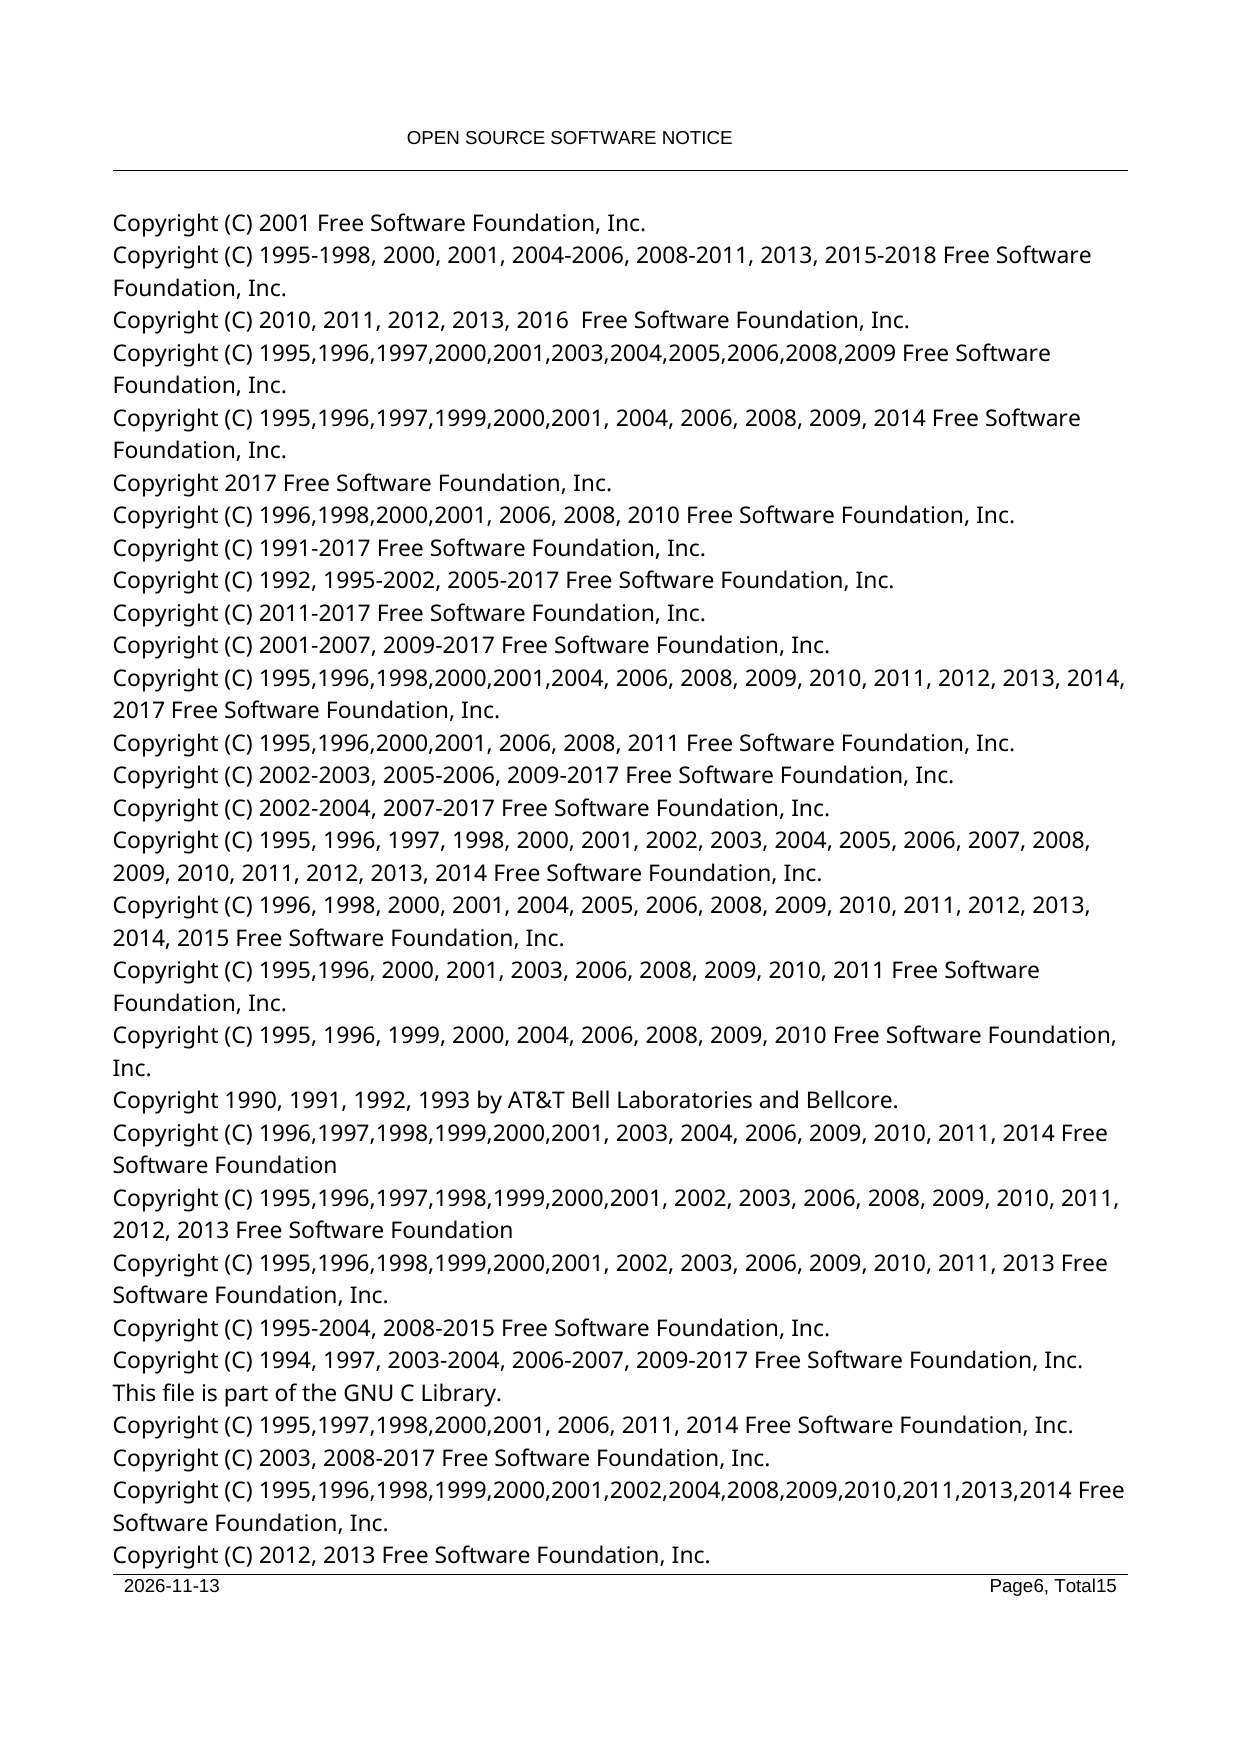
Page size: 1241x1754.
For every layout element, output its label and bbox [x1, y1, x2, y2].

text [112, 206, 1128, 1571]
